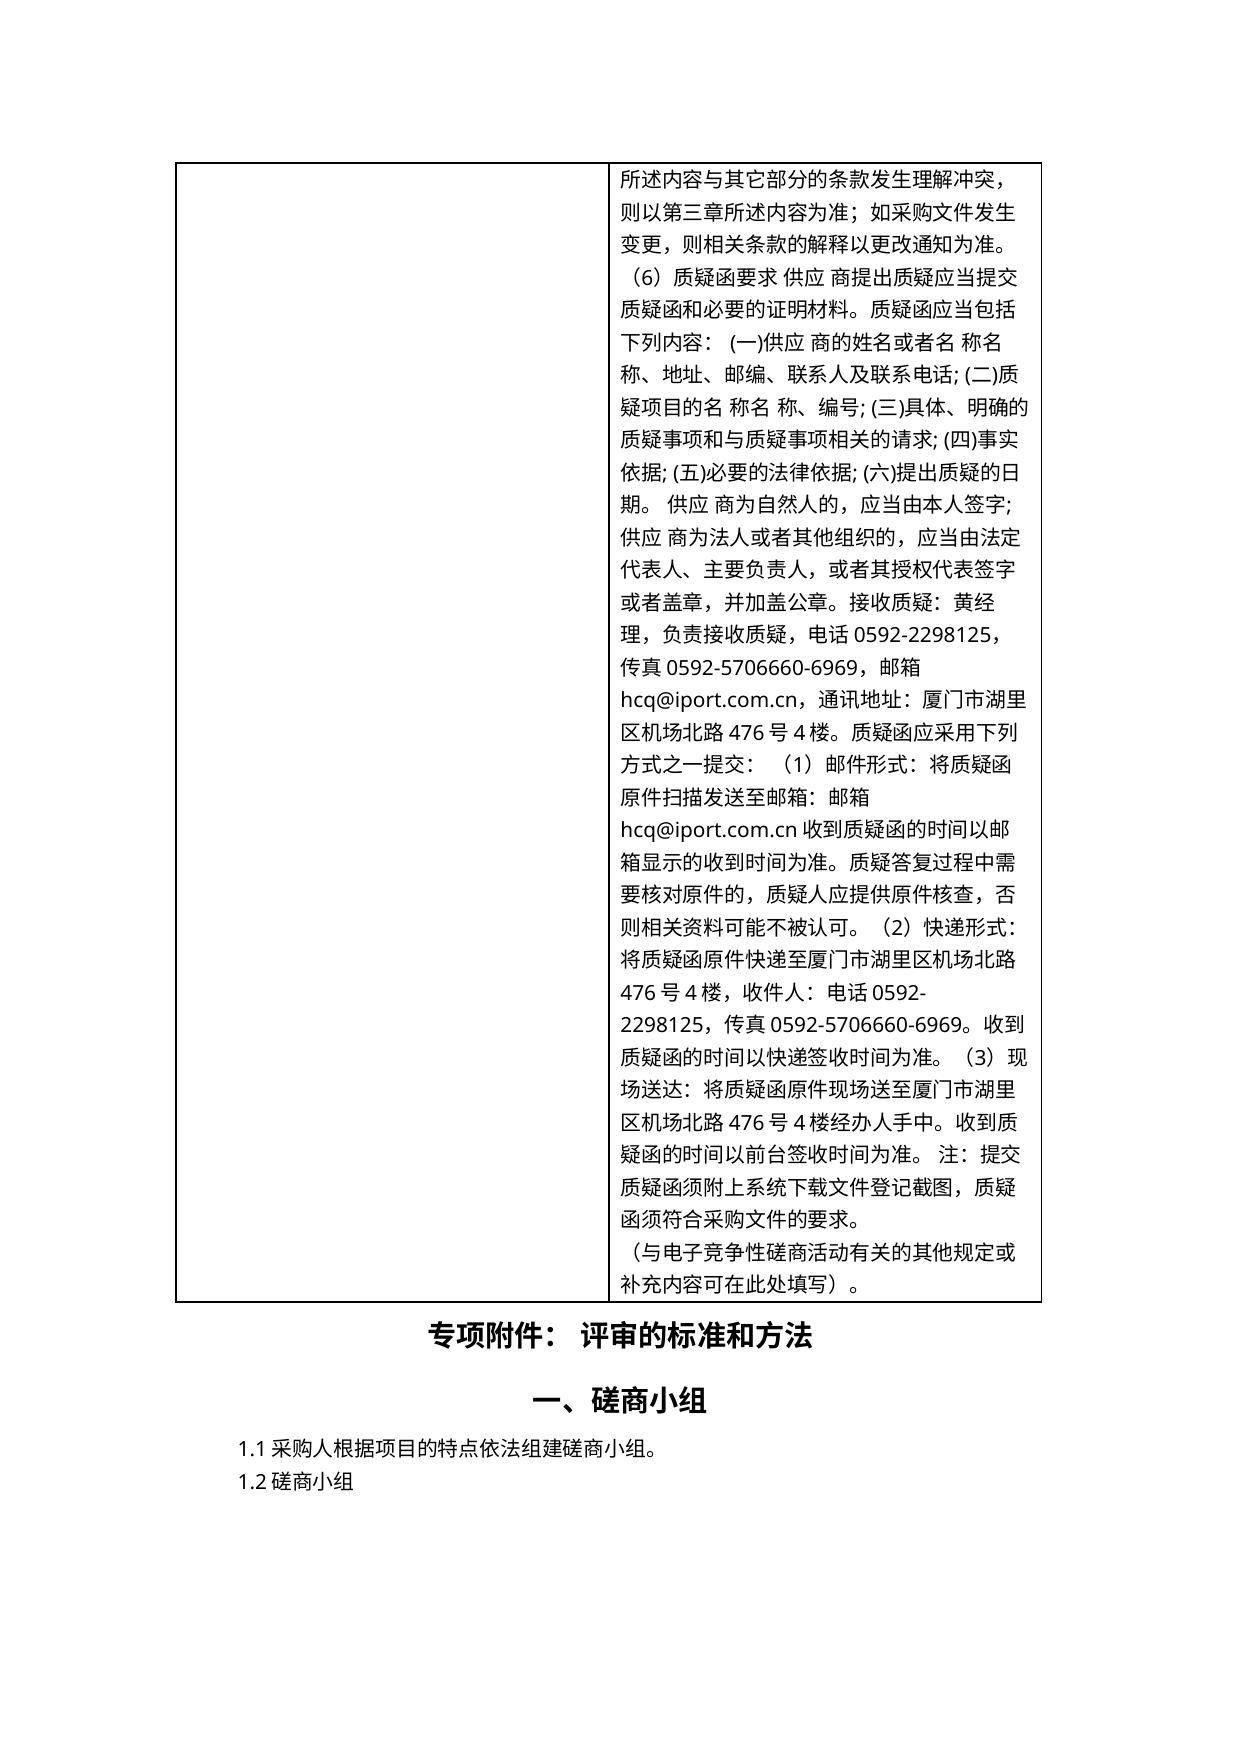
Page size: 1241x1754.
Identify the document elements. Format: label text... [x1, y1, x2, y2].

table_cell 1 [177, 164, 608, 1301]
text 专项附件： 评审的标准和方法 [187, 1303, 1053, 1368]
text 1.1采购人根据项目的特点依法组建磋商小组。 [187, 1433, 1053, 1465]
text 1.2磋商小组 [187, 1465, 1053, 1498]
text 一、磋商小组 [187, 1368, 1053, 1433]
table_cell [610, 164, 1041, 1301]
